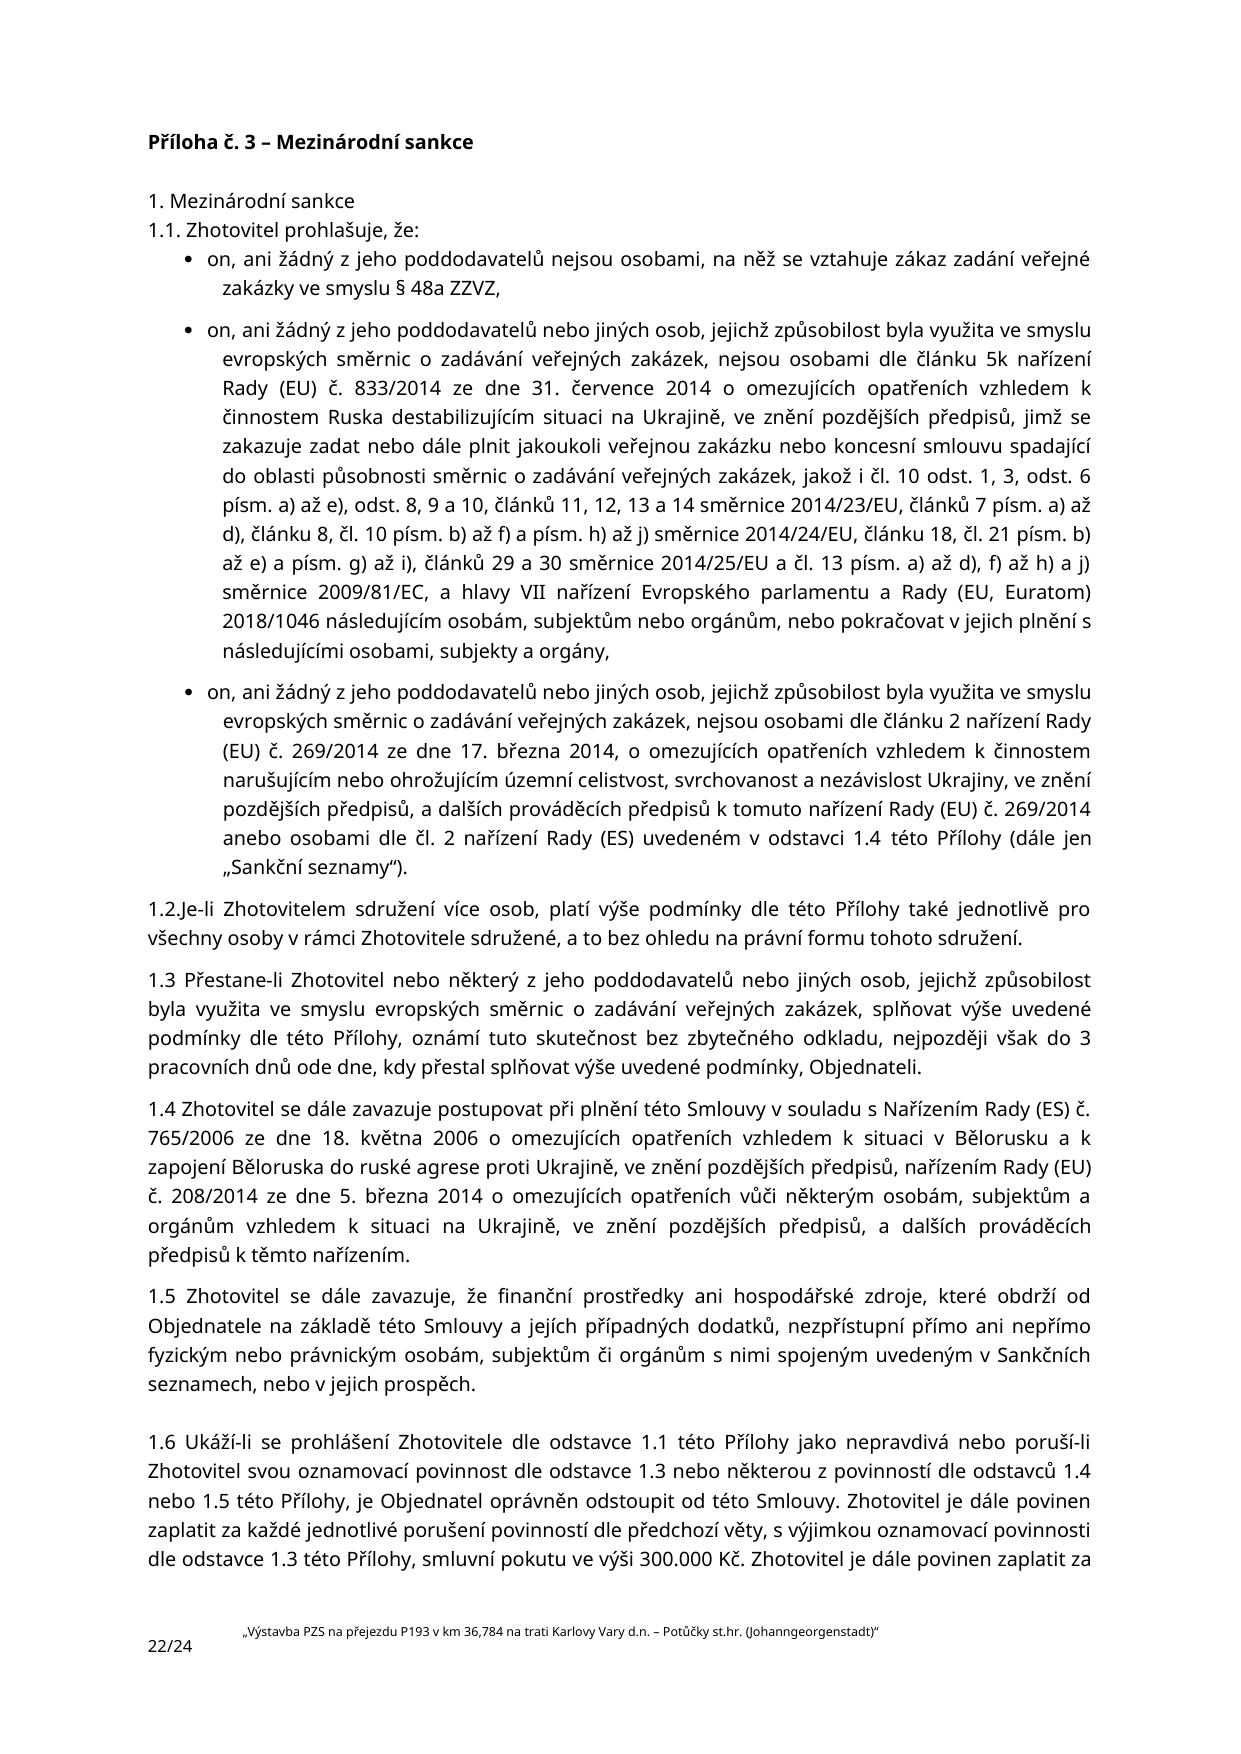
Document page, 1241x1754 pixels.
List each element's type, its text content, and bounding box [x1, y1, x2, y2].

text 1.1. Zhotovitel prohlašuje, že: [148, 214, 1092, 243]
list on, ani žádný z jeho poddodavatelů nebo jiných osob, jejichž způsobilost byla využita ve smyslu evropských směrnic o zadávání veřejných zakázek, nejsou osobami dle článku 2 nařízení Rady (EU) č. 269/2014 ze dne 17. března 2014, o omezujících opatřeních vzhledem k činnostem narušujícím nebo ohrožujícím územní celistvost, svrchovanost a nezávislost Ukrajiny, ve znění pozdějších předpisů, a dalších prováděcích předpisů k tomuto nařízení Rady (EU) č. 269/2014 anebo osobami dle čl. 2 nařízení Rady (ES) uvedeném v odstavci 1.4 této Přílohy (dále jen „Sankční seznamy“). [185, 676, 1092, 881]
list on, ani žádný z jeho poddodavatelů nebo jiných osob, jejichž způsobilost byla využita ve smyslu evropských směrnic o zadávání veřejných zakázek, nejsou osobami dle článku 5k nařízení Rady (EU) č. 833/2014 ze dne 31. července 2014 o omezujících opatřeních vzhledem k činnostem Ruska destabilizujícím situaci na Ukrajině, ve znění pozdějších předpisů, jimž se zakazuje zadat nebo dále plnit jakoukoli veřejnou zakázku nebo koncesní smlouvu spadající do oblasti působnosti směrnic o zadávání veřejných zakázek, jakož i čl. 10 odst. 1, 3, odst. 6 písm. a) až e), odst. 8, 9 a 10, článků 11, 12, 13 a 14 směrnice 2014/23/EU, článků 7 písm. a) až d), článku 8, čl. 10 písm. b) až f) a písm. h) až j) směrnice 2014/24/EU, článku 18, čl. 21 písm. b) až e) a písm. g) až i), článků 29 a 30 směrnice 2014/25/EU a čl. 13 písm. a) až d), f) až h) a j) směrnice 2009/81/EC, a hlavy VII nařízení Evropského parlamentu a Rady (EU, Euratom) 2018/1046 následujícím osobám, subjektům nebo orgánům, nebo pokračovat v jejich plnění s následujícími osobami, subjekty a orgány, [185, 314, 1092, 664]
list on, ani žádný z jeho poddodavatelů nejsou osobami, na něž se vztahuje zákaz zadání veřejné zakázky ve smyslu § 48a ZZVZ, [185, 243, 1092, 301]
text 1.2.Je-li Zhotovitelem sdružení více osob, platí výše podmínky dle této Přílohy také jednotlivě pro všechny osoby v rámci Zhotovitele sdružené, a to bez ohledu na právní formu tohoto sdružení. [148, 893, 1092, 951]
text 1.5 Zhotovitel se dále zavazuje, že finanční prostředky ani hospodářské zdroje, které obdrží od Objednatele na základě této Smlouvy a jejích případných dodatků, nezpřístupní přímo ani nepřímo fyzickým nebo právnickým osobám, subjektům či orgánům s nimi spojeným uvedeným v Sankčních seznamech, nebo v jejich prospěch. [148, 1281, 1092, 1397]
text 1. Mezinárodní sankce [148, 185, 1092, 214]
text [148, 1426, 1092, 1572]
text 1.4 Zhotovitel se dále zavazuje postupovat při plnění této Smlouvy v souladu s Nařízením Rady (ES) č. 765/2006 ze dne 18. května 2006 o omezujících opatřeních vzhledem k situaci v Bělorusku a k zapojení Běloruska do ruské agrese proti Ukrajině, ve znění pozdějších předpisů, nařízením Rady (EU) č. 208/2014 ze dne 5. března 2014 o omezujících opatřeních vůči některým osobám, subjektům a orgánům vzhledem k situaci na Ukrajině, ve znění pozdějších předpisů, a dalších prováděcích předpisů k těmto nařízením. [148, 1093, 1092, 1268]
text Příloha č. 3 – Mezinárodní sankce [148, 126, 1092, 156]
text 1.3 Přestane-li Zhotovitel nebo některý z jeho poddodavatelů nebo jiných osob, jejichž způsobilost byla využita ve smyslu evropských směrnic o zadávání veřejných zakázek, splňovat výše uvedené podmínky dle této Přílohy, oznámí tuto skutečnost bez zbytečného odkladu, nejpozději však do 3 pracovních dnů ode dne, kdy přestal splňovat výše uvedené podmínky, Objednateli. [148, 964, 1092, 1081]
